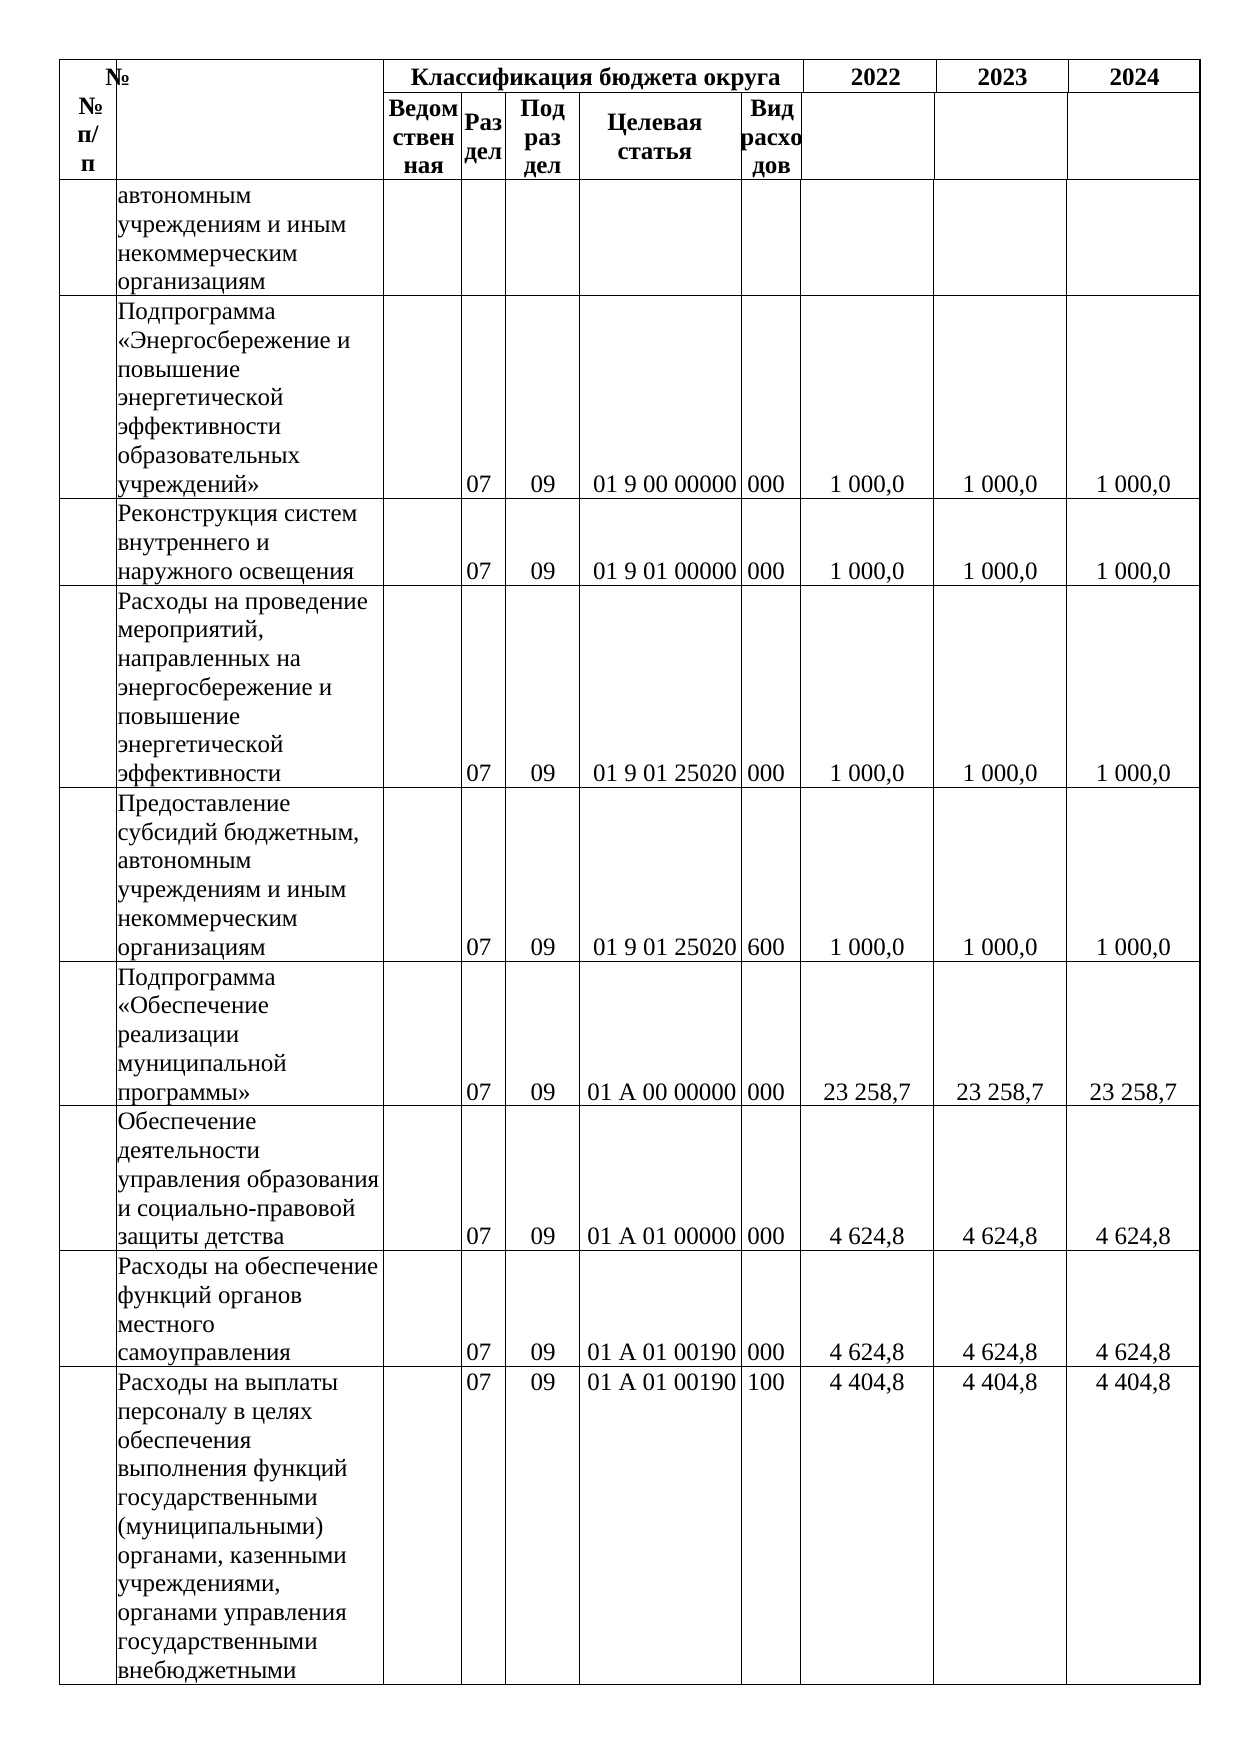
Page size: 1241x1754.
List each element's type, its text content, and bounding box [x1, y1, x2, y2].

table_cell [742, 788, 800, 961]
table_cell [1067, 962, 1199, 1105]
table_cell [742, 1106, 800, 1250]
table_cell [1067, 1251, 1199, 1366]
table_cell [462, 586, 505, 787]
table_cell Целевая статья [580, 93, 741, 179]
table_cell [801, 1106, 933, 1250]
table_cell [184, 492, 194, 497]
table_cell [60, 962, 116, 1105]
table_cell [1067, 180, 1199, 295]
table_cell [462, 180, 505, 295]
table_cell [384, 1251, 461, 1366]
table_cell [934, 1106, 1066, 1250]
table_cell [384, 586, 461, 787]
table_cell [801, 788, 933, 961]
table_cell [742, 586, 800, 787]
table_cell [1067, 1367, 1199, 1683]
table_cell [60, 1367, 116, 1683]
table_cell [1068, 93, 1199, 179]
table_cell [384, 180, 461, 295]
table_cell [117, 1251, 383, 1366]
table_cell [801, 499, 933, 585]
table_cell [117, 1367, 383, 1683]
table_cell [935, 93, 1067, 179]
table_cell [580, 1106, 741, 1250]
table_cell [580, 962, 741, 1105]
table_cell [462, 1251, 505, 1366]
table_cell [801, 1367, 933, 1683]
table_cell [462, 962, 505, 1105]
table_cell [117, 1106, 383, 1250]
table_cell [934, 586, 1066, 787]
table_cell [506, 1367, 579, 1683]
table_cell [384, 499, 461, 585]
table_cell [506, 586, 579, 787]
table_cell [802, 93, 934, 179]
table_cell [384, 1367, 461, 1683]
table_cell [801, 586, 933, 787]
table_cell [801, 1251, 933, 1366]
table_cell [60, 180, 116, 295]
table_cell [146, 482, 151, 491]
table_cell Вид расхо дов [742, 93, 801, 179]
table_header 2024 [1069, 60, 1199, 92]
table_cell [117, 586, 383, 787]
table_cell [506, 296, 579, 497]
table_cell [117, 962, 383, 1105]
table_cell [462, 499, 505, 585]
table_cell Ведом ствен ная [384, 93, 461, 179]
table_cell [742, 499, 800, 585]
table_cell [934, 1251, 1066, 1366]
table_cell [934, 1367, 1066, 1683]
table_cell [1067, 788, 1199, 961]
table_header 2022 [804, 60, 936, 92]
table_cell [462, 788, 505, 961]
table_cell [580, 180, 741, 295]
table_header № №п/п [60, 60, 116, 179]
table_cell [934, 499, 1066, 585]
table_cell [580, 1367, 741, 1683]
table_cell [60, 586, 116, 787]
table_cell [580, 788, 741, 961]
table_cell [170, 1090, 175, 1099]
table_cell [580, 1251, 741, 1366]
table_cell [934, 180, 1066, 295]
table_header [117, 60, 383, 179]
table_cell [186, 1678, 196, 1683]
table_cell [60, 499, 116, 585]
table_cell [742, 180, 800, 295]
table_header 2023 [937, 60, 1068, 92]
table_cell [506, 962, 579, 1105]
table_cell Под раз дел [506, 93, 579, 179]
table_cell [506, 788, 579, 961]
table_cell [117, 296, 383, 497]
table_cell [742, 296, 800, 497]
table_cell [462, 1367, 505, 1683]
table_cell Раз дел [462, 93, 505, 179]
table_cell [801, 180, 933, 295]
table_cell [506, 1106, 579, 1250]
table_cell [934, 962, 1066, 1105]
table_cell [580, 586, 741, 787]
table_header Классификация бюджета округа [384, 60, 803, 92]
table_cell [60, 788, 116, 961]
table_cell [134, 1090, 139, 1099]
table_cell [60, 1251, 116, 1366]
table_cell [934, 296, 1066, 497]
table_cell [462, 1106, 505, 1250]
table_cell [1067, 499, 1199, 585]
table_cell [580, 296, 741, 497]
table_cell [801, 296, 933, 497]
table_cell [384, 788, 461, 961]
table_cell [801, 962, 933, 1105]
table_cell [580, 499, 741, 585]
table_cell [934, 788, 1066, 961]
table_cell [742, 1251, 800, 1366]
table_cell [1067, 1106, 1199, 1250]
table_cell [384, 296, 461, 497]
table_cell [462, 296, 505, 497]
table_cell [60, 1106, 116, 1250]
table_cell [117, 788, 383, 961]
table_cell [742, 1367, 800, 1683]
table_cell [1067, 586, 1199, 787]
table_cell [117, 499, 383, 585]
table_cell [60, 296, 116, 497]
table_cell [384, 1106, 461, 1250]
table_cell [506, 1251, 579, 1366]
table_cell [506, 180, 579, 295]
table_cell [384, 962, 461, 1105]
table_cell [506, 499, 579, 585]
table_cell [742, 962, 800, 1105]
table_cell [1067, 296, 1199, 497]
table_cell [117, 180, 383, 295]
